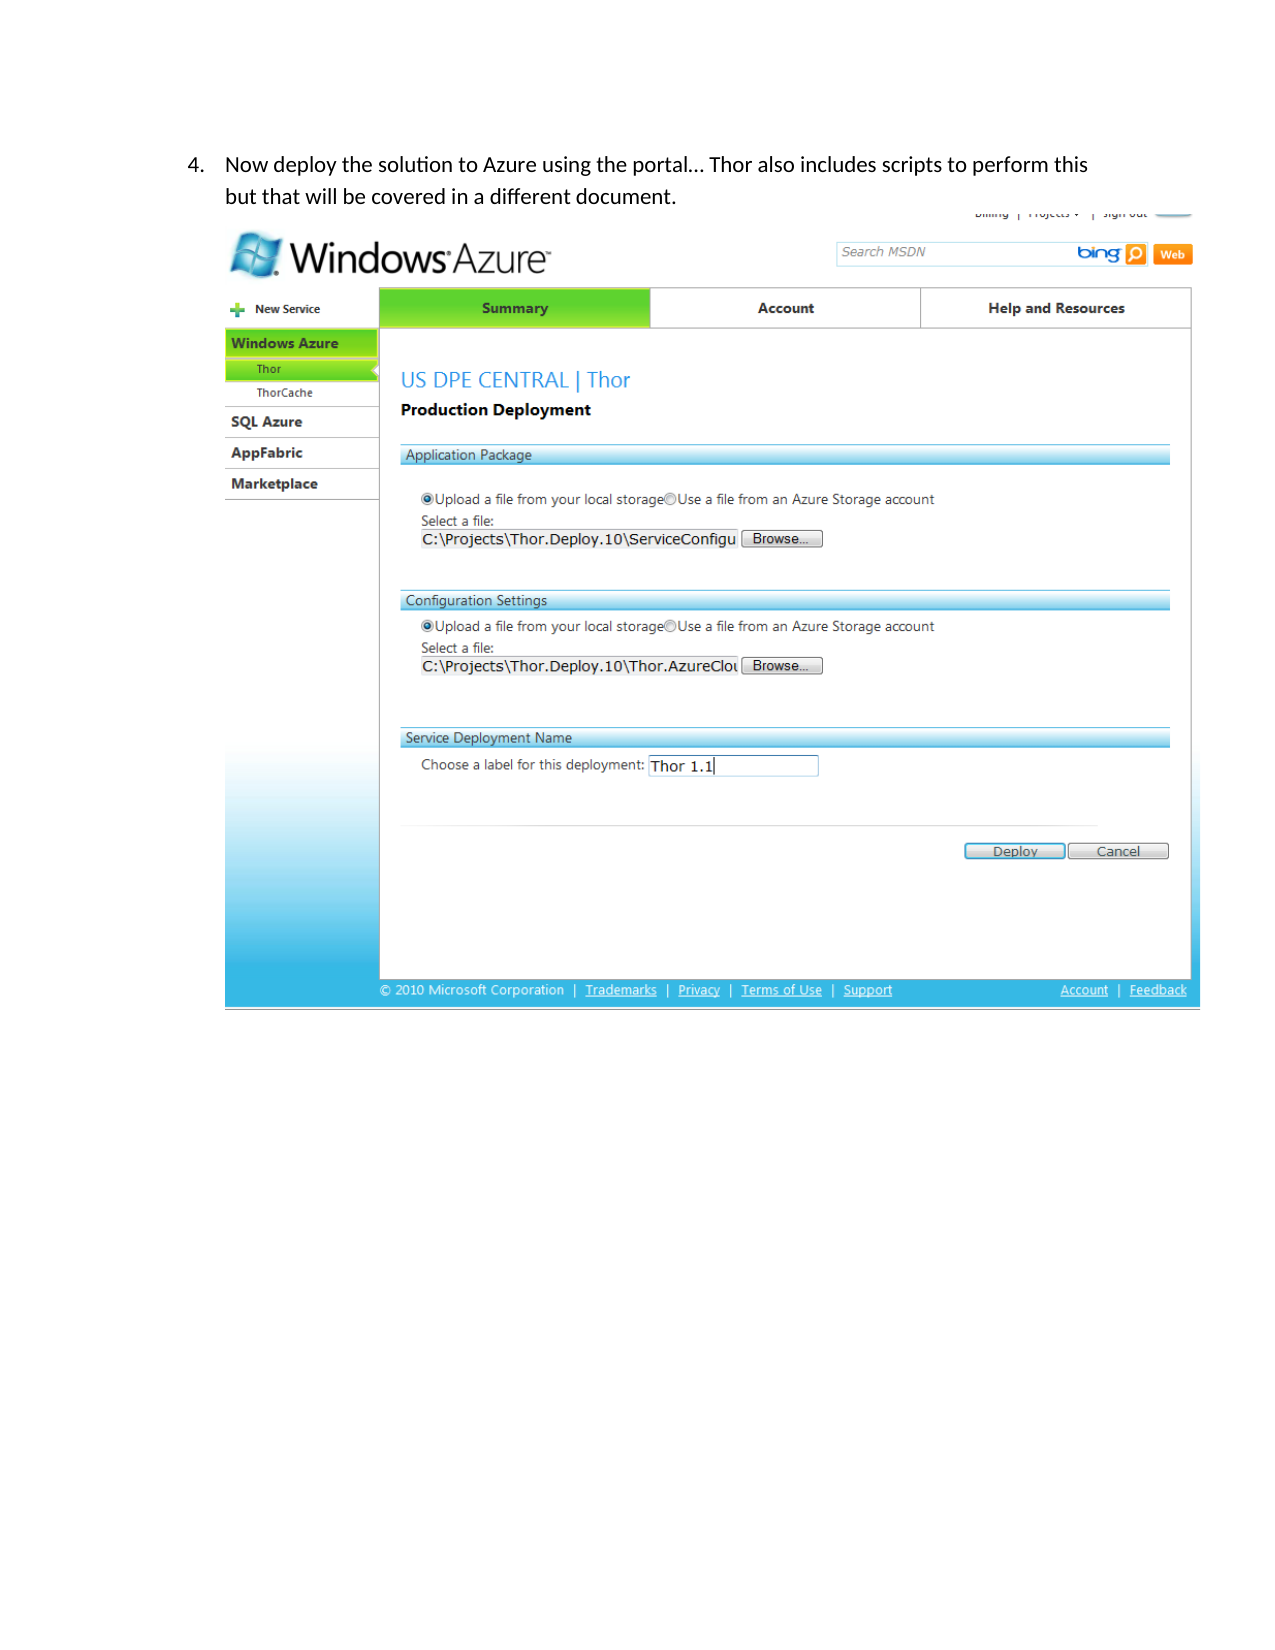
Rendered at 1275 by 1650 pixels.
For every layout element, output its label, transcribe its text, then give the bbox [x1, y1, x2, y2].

picture [225, 214, 1200, 1010]
